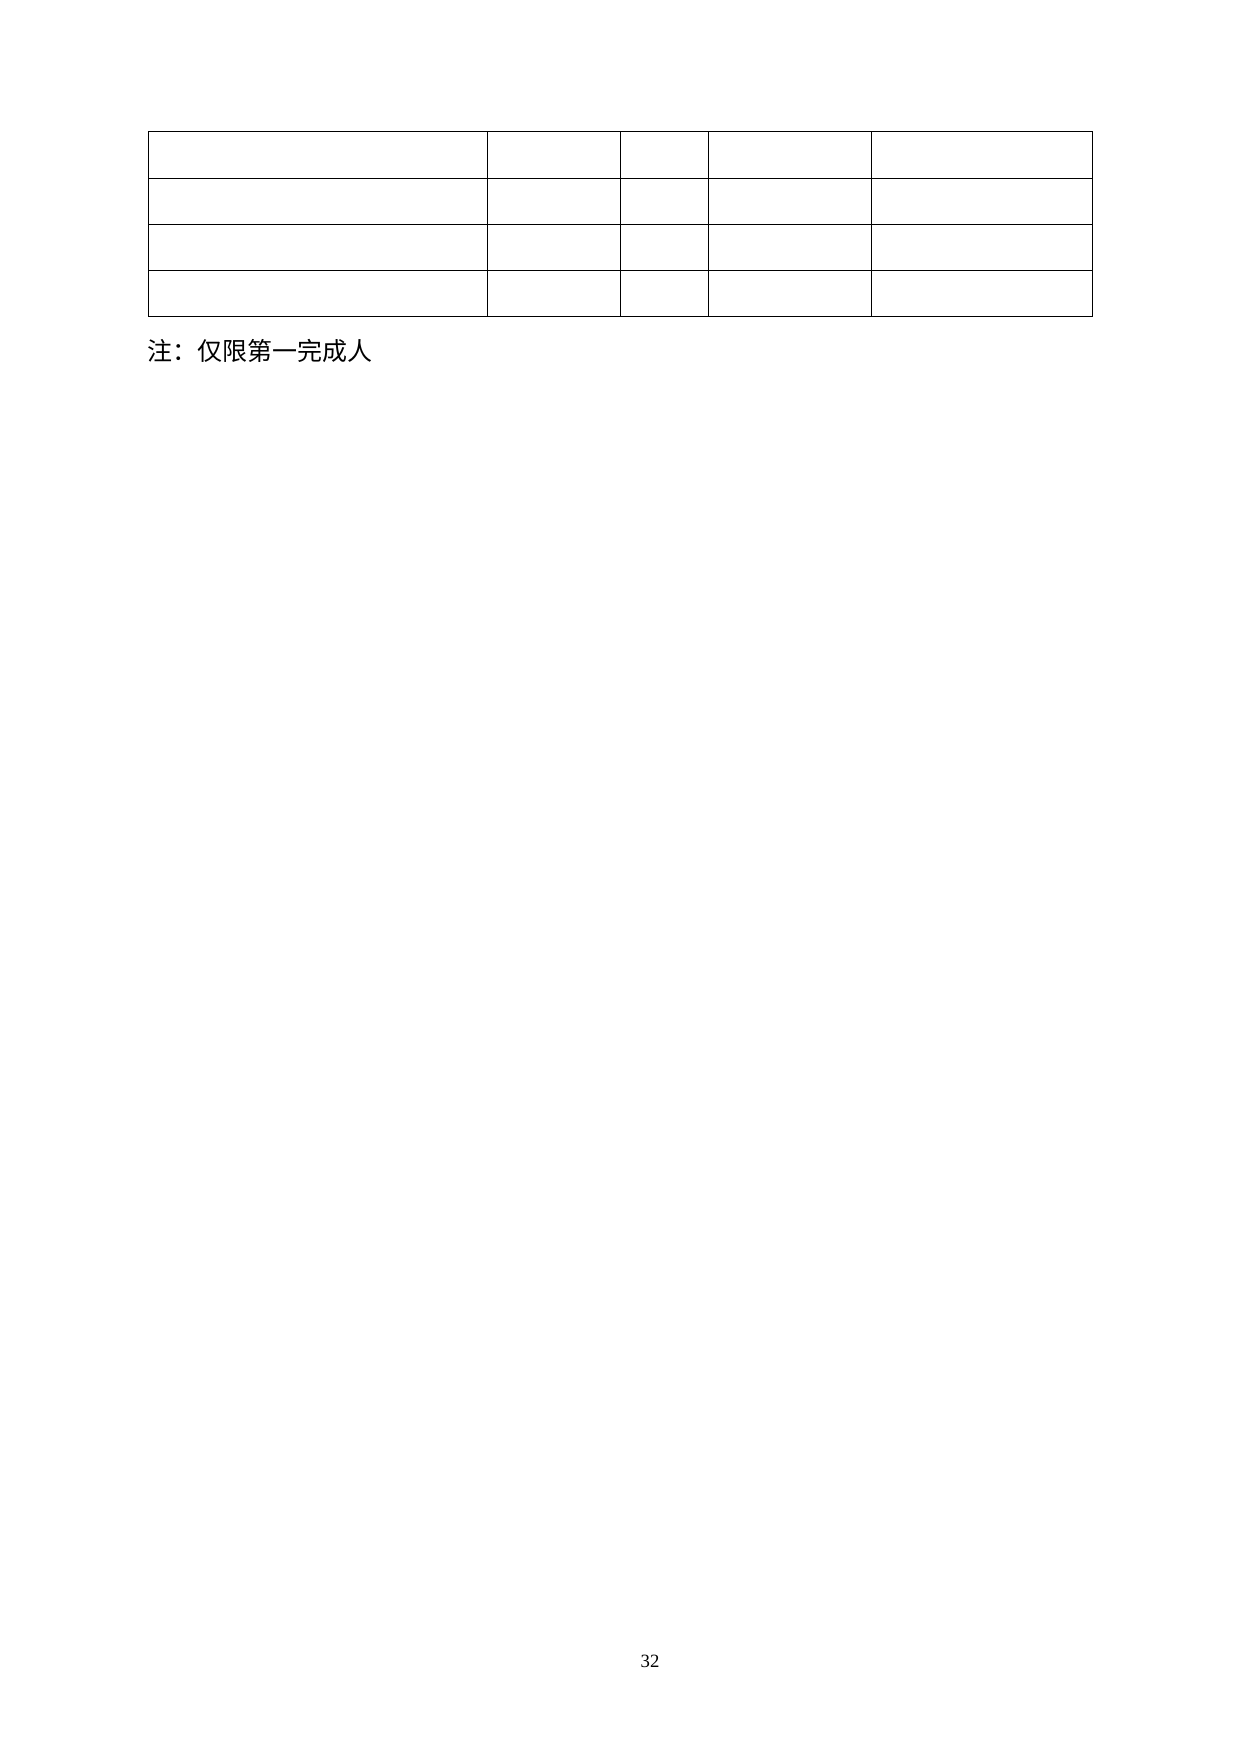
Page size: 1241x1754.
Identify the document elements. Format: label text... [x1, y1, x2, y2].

table_cell [872, 132, 1092, 178]
table_cell [149, 225, 487, 270]
table_cell [149, 179, 487, 224]
text 注：仅限第一完成人 [148, 317, 1152, 382]
table_cell [709, 179, 871, 224]
table_cell [488, 179, 620, 224]
table_cell [872, 179, 1092, 224]
table_cell [488, 132, 620, 178]
table_cell [872, 271, 1092, 316]
table_cell [621, 179, 708, 224]
table_cell [149, 271, 487, 316]
table_cell [488, 225, 620, 270]
table_cell [621, 132, 708, 178]
table_cell [621, 225, 708, 270]
table_cell [621, 271, 708, 316]
table_cell [872, 225, 1092, 270]
table_cell [488, 271, 620, 316]
table_cell [709, 225, 871, 270]
table_cell [709, 132, 871, 178]
table_cell [709, 271, 871, 316]
table_cell [149, 132, 487, 178]
